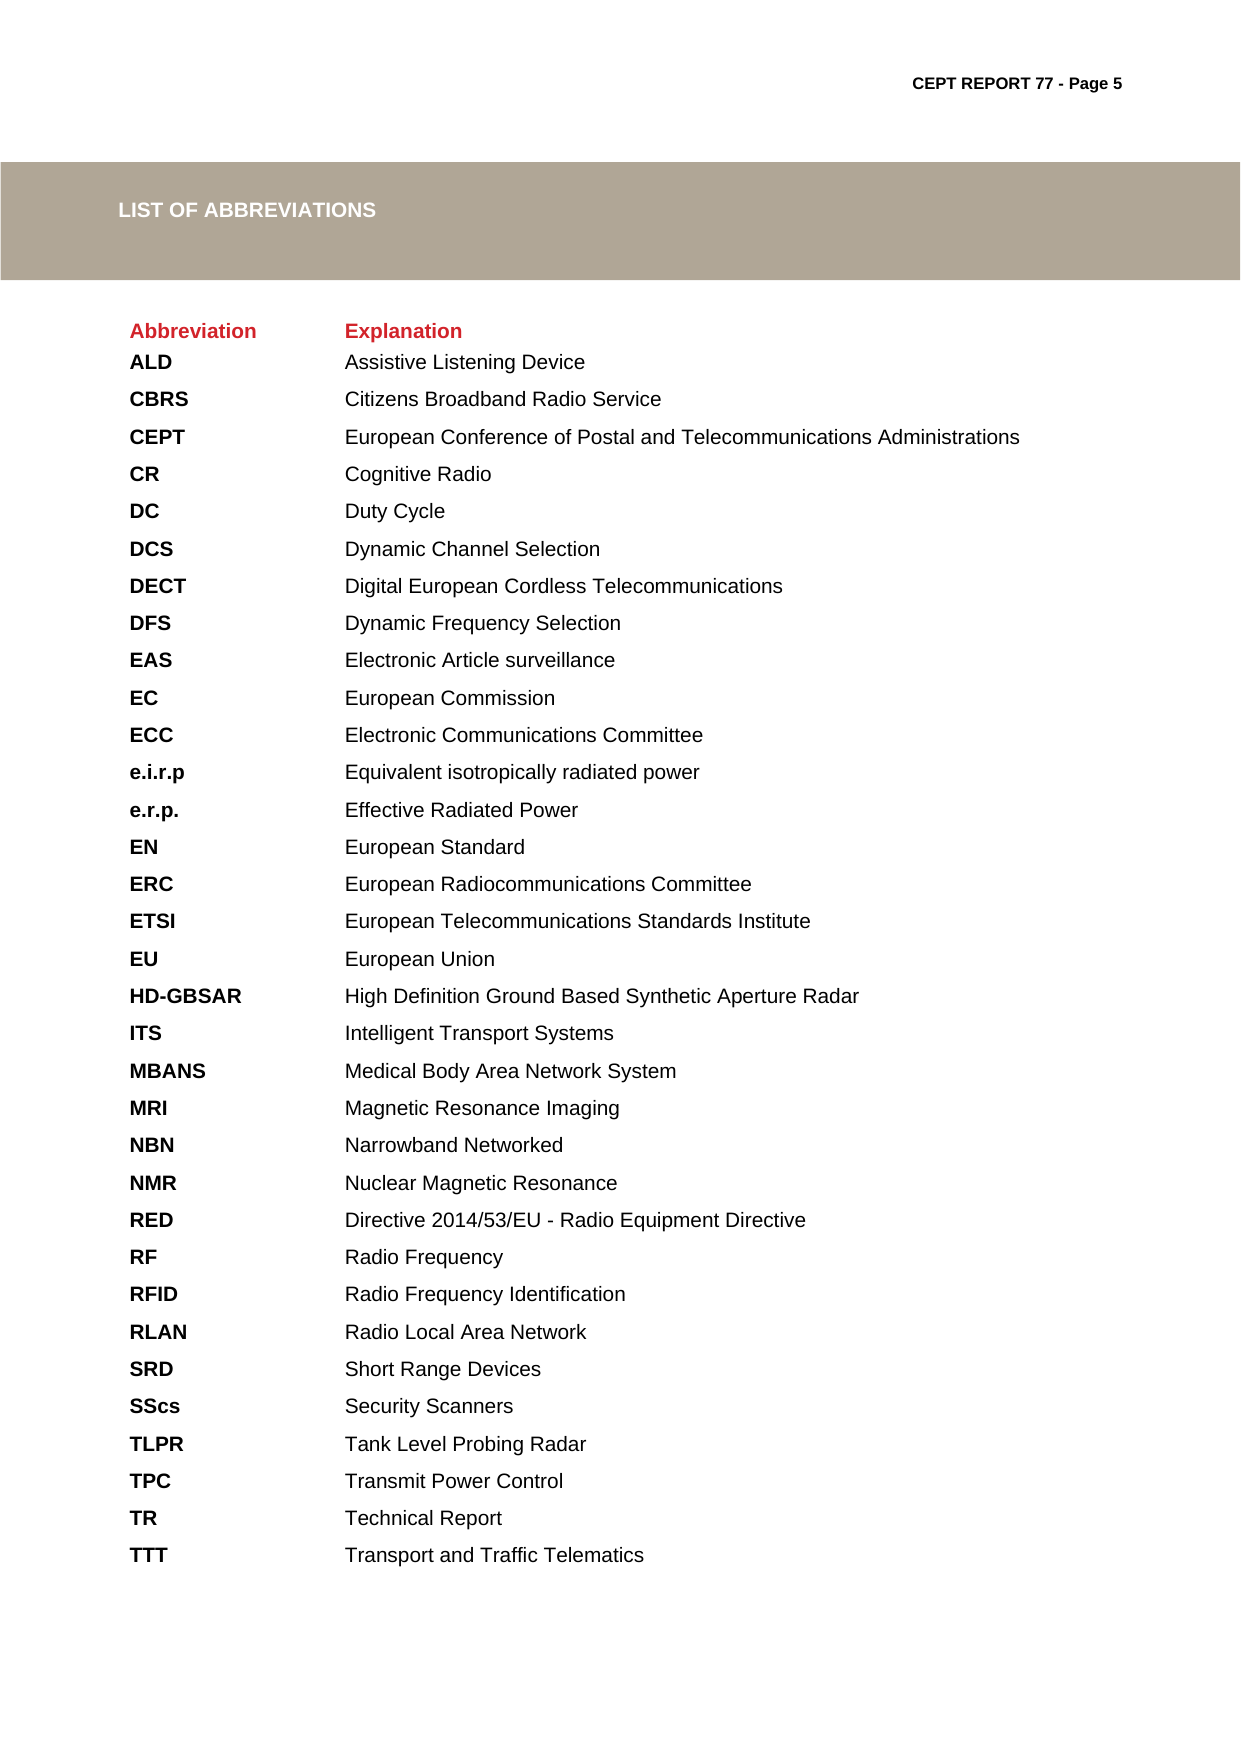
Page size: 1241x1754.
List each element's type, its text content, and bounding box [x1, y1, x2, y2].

table_cell NMR [118, 1169, 333, 1206]
table_cell HD-GBSAR [118, 983, 333, 1020]
table_cell Transmit Power Control [333, 1468, 1122, 1505]
table_cell RED [118, 1206, 333, 1244]
table_cell SRD [118, 1356, 333, 1393]
table_cell EU [118, 945, 333, 983]
table_cell European Union [333, 945, 1122, 983]
table_cell Radio Frequency Identification [333, 1281, 1122, 1318]
table_cell Directive 2014/53/EU - Radio Equipment Directive [333, 1206, 1122, 1244]
table_cell CBRS [118, 386, 333, 423]
table_cell SScs [118, 1393, 333, 1430]
table_cell DC [118, 498, 333, 535]
table_cell MBANS [118, 1057, 333, 1094]
table_cell ERC [118, 871, 333, 908]
table_cell RLAN [118, 1318, 333, 1356]
table_cell European Telecommunications Standards Institute [333, 908, 1122, 945]
table_cell Electronic Article surveillance [333, 647, 1122, 684]
table_cell Assistive Listening Device [333, 349, 1122, 386]
table_cell Intelligent Transport Systems [333, 1020, 1122, 1057]
table_cell Dynamic Frequency Selection [333, 610, 1122, 647]
table_cell Technical Report [333, 1505, 1122, 1542]
table_cell Digital European Cordless Telecommunications [333, 573, 1122, 610]
table_cell Citizens Broadband Radio Service [333, 386, 1122, 423]
table_cell European Standard [333, 834, 1122, 871]
table_cell Medical Body Area Network System [333, 1057, 1122, 1094]
table_cell ETSI [118, 908, 333, 945]
table_cell Narrowband Networked [333, 1132, 1122, 1169]
table_cell European Conference of Postal and Telecommunications Administrations [333, 423, 1122, 461]
table_cell Transport and Traffic Telematics [333, 1542, 1122, 1579]
table_cell Tank Level Probing Radar [333, 1430, 1122, 1467]
table_cell TLPR [118, 1430, 333, 1467]
table_cell ECC [118, 722, 333, 759]
table_cell Effective Radiated Power [333, 796, 1122, 833]
table_cell NBN [118, 1132, 333, 1169]
table_cell ITS [118, 1020, 333, 1057]
table_cell e.r.p. [118, 796, 333, 833]
table_cell MRI [118, 1095, 333, 1132]
table_cell Security Scanners [333, 1393, 1122, 1430]
table_cell CEPT [118, 423, 333, 461]
table_cell DFS [118, 610, 333, 647]
table_cell European Radiocommunications Committee [333, 871, 1122, 908]
table_cell Electronic Communications Committee [333, 722, 1122, 759]
table_cell DECT [118, 573, 333, 610]
table_cell TR [118, 1505, 333, 1542]
table_cell Magnetic Resonance Imaging [333, 1095, 1122, 1132]
table_cell DCS [118, 535, 333, 572]
table_cell ALD [118, 349, 333, 386]
table_cell EAS [118, 647, 333, 684]
table_cell European Commission [333, 684, 1122, 722]
table_cell RFID [118, 1281, 333, 1318]
table_header Explanation [333, 318, 1122, 349]
table_cell Dynamic Channel Selection [333, 535, 1122, 572]
table_cell e.i.r.p [118, 759, 333, 796]
table_cell Short Range Devices [333, 1356, 1122, 1393]
table_header Abbreviation [118, 318, 333, 349]
table_cell Cognitive Radio [333, 461, 1122, 498]
table_cell TPC [118, 1468, 333, 1505]
table_cell EC [118, 684, 333, 722]
text LIST OF ABBREVIATIONS [118, 198, 1122, 222]
table_cell Equivalent isotropically radiated power [333, 759, 1122, 796]
table_cell High Definition Ground Based Synthetic Aperture Radar [333, 983, 1122, 1020]
table_cell Duty Cycle [333, 498, 1122, 535]
table_cell Radio Frequency [333, 1244, 1122, 1281]
table_cell RF [118, 1244, 333, 1281]
table_cell Radio Local Area Network [333, 1318, 1122, 1356]
table_cell EN [118, 834, 333, 871]
table_cell CR [118, 461, 333, 498]
table_cell Nuclear Magnetic Resonance [333, 1169, 1122, 1206]
table_cell TTT [118, 1542, 333, 1579]
